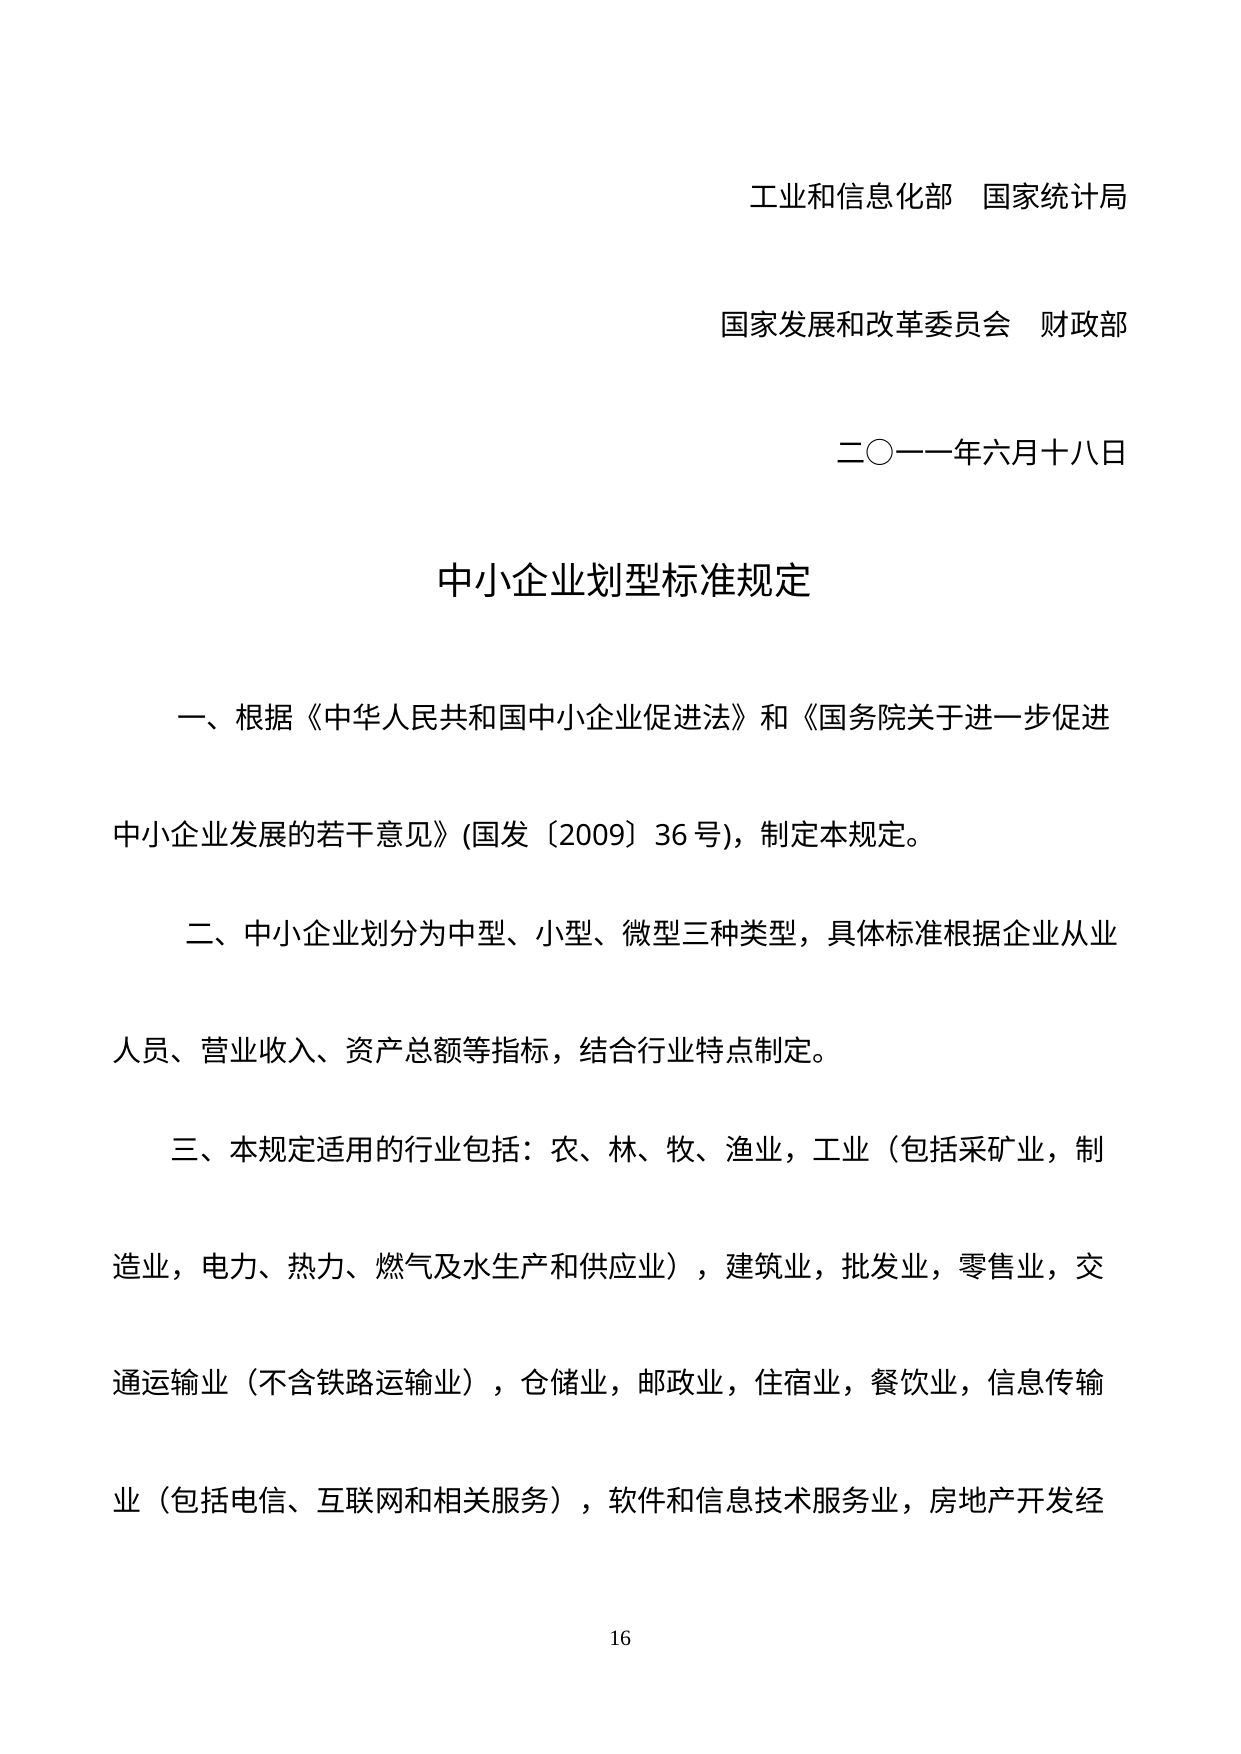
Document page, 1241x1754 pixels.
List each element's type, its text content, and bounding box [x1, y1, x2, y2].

text 二○一一年六月十八日 [112, 418, 1128, 483]
text 一、根据《中华人民共和国中小企业促进法》和《国务院关于进一步促进中小企业发展的若干意见》(国发〔2009〕36号)，制定本规定。 [112, 683, 1128, 865]
text 工业和信息化部 国家统计局 [112, 162, 1128, 227]
text 国家发展和改革委员会 财政部 [112, 290, 1128, 355]
text 中小企业划型标准规定 [112, 546, 1128, 611]
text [112, 1115, 1128, 1531]
text 二、中小企业划分为中型、小型、微型三种类型，具体标准根据企业从业人员、营业收入、资产总额等指标，结合行业特点制定。 [112, 899, 1128, 1081]
